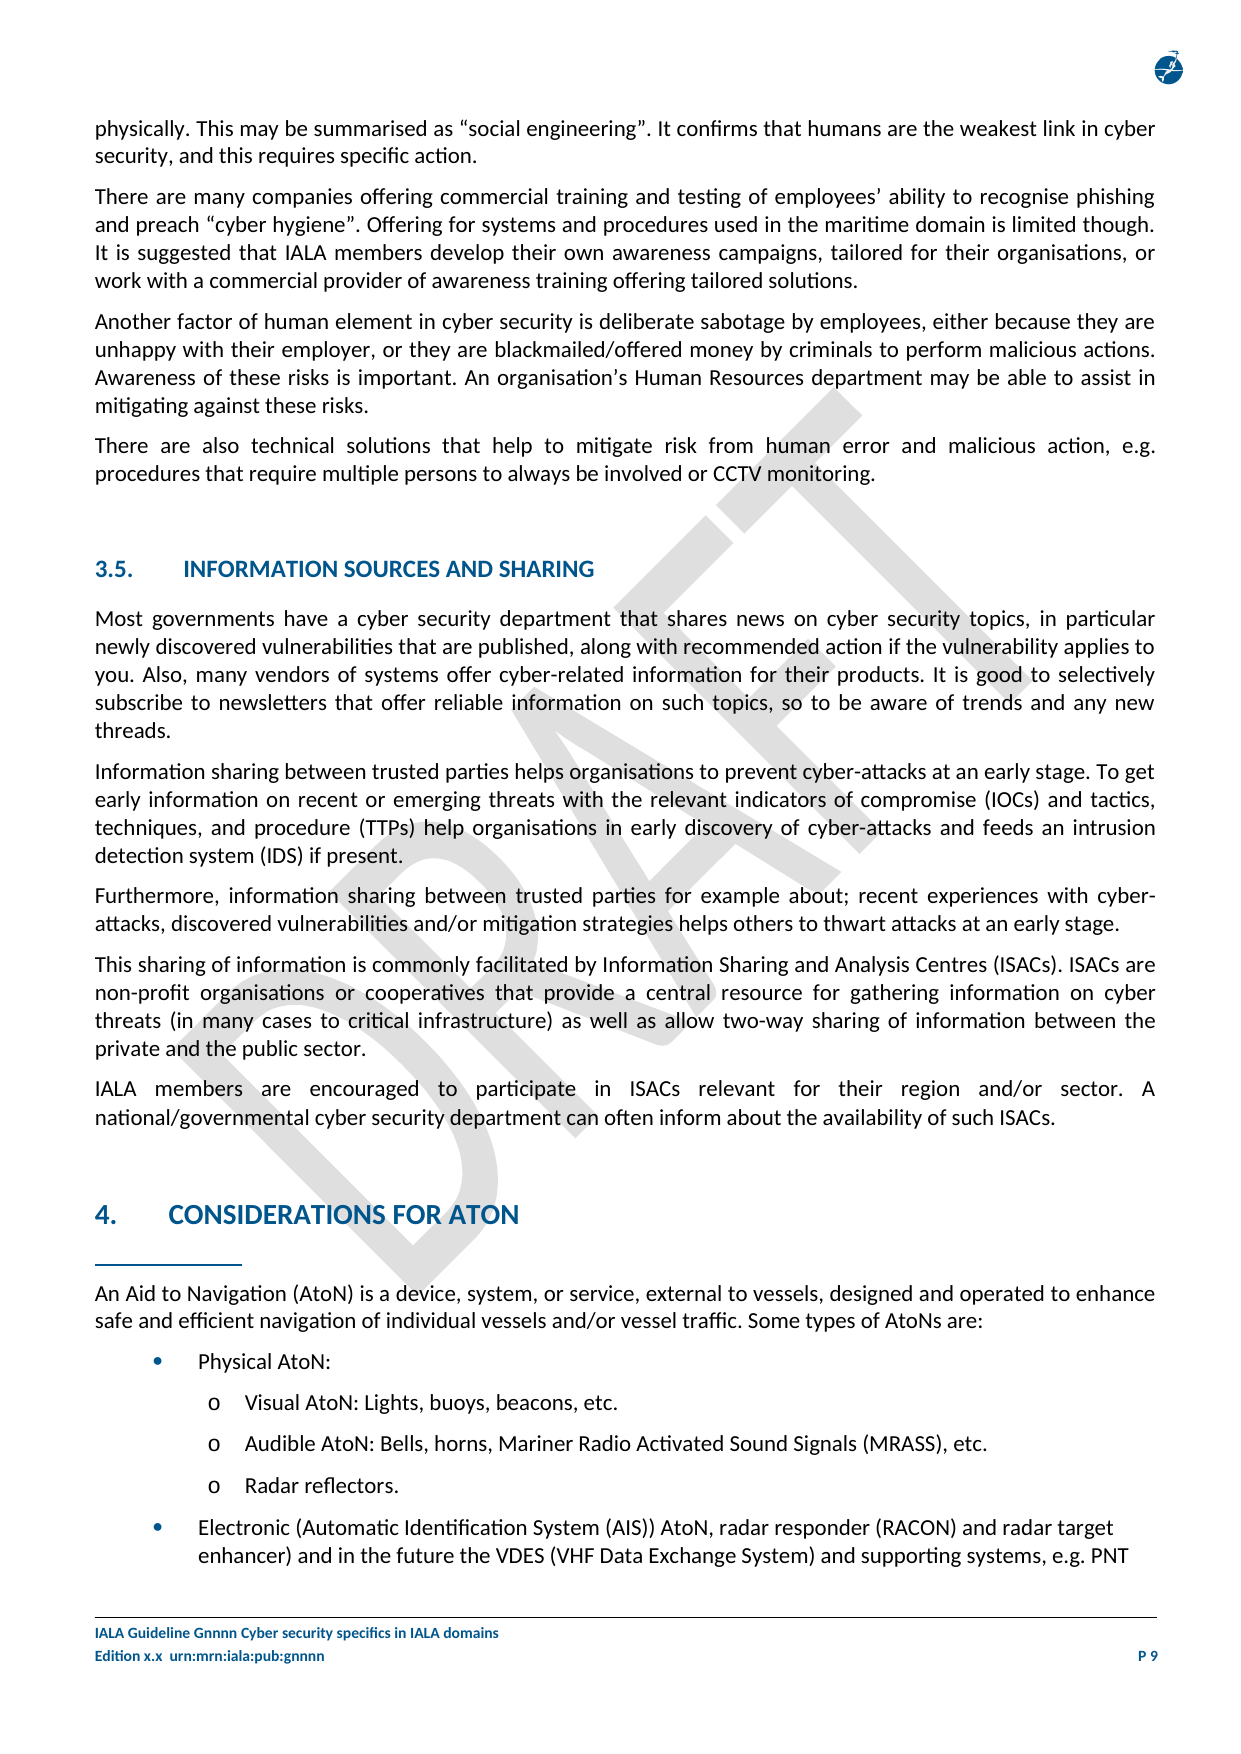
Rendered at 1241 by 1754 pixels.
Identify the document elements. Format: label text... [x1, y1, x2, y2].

text There are many companies offering commercial training and testing of employees’ ability to recognise phishing and preach “cyber hygiene”. Offering for systems and procedures used in the maritime domain is limited though. It is suggested that IALA members develop their own awareness campaigns, tailored for their organisations, or work with a commercial provider of awareness training offering tailored solutions. [94, 182, 1157, 294]
text Furthermore, information sharing between trusted parties for example about; recent experiences with cyber-attacks, discovered vulnerabilities and/or mitigation strategies helps others to thwart attacks at an early stage. [94, 881, 1157, 937]
text Physical AtoN: [153, 1347, 1157, 1375]
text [94, 114, 1157, 170]
subtitle Information sources and sharing [94, 553, 1157, 583]
text Another factor of human element in cyber security is deliberate sabotage by employees, either because they are unhappy with their employer, or they are blackmailed/offered money by criminals to perform malicious actions. Awareness of these risks is important. An organisation’s Human Resources department may be able to assist in mitigating against these risks. [94, 307, 1157, 419]
text There are also technical solutions that help to mitigate risk from human error and malicious action, e.g. procedures that require multiple persons to always be involved or CCTV monitoring. [94, 431, 1157, 487]
list Audible AtoN: Bells, horns, Mariner Radio Activated Sound Signals (MRASS), etc. [207, 1429, 1157, 1458]
text IALA members are encouraged to participate in ISACs relevant for their region and/or sector. A national/governmental cyber security department can often inform about the availability of such ISACs. [94, 1074, 1157, 1131]
picture [1123, 0, 1241, 119]
list Visual AtoN: Lights, buoys, beacons, etc. [207, 1388, 1157, 1417]
text Information sharing between trusted parties helps organisations to prevent cyber-attacks at an early stage. To get early information on recent or emerging threats with the relevant indicators of compromise (IOCs) and tactics, techniques, and procedure (TTPs) help organisations in early discovery of cyber-attacks and feeds an intrusion detection system (IDS) if present. [94, 757, 1157, 869]
text An Aid to Navigation (AtoN) is a device, system, or service, external to vessels, designed and operated to enhance safe and efficient navigation of individual vessels and/or vessel traffic. Some types of AtoNs are: [94, 1279, 1157, 1335]
list Radar reflectors. [207, 1471, 1157, 1500]
text Electronic (Automatic Identification System (AIS)) AtoN, radar responder (RACON) and radar target enhancer) and in the future the VDES (VHF Data Exchange System) and supporting systems, e.g. PNT [153, 1513, 1157, 1569]
text Most governments have a cyber security department that shares news on cyber security topics, in particular newly discovered vulnerabilities that are published, along with recommended action if the vulnerability applies to you. Also, many vendors of systems offer cyber-related information for their products. It is good to selectively subscribe to newsletters that offer reliable information on such topics, so to be aware of trends and any new threads. [94, 604, 1157, 744]
subtitle Considerations for ATON [94, 1196, 1157, 1232]
text This sharing of information is commonly facilitated by Information Sharing and Analysis Centres (ISACs). ISACs are non-profit organisations or cooperatives that provide a central resource for gathering information on cyber threats (in many cases to critical infrastructure) as well as allow two-way sharing of information between the private and the public sector. [94, 950, 1157, 1062]
